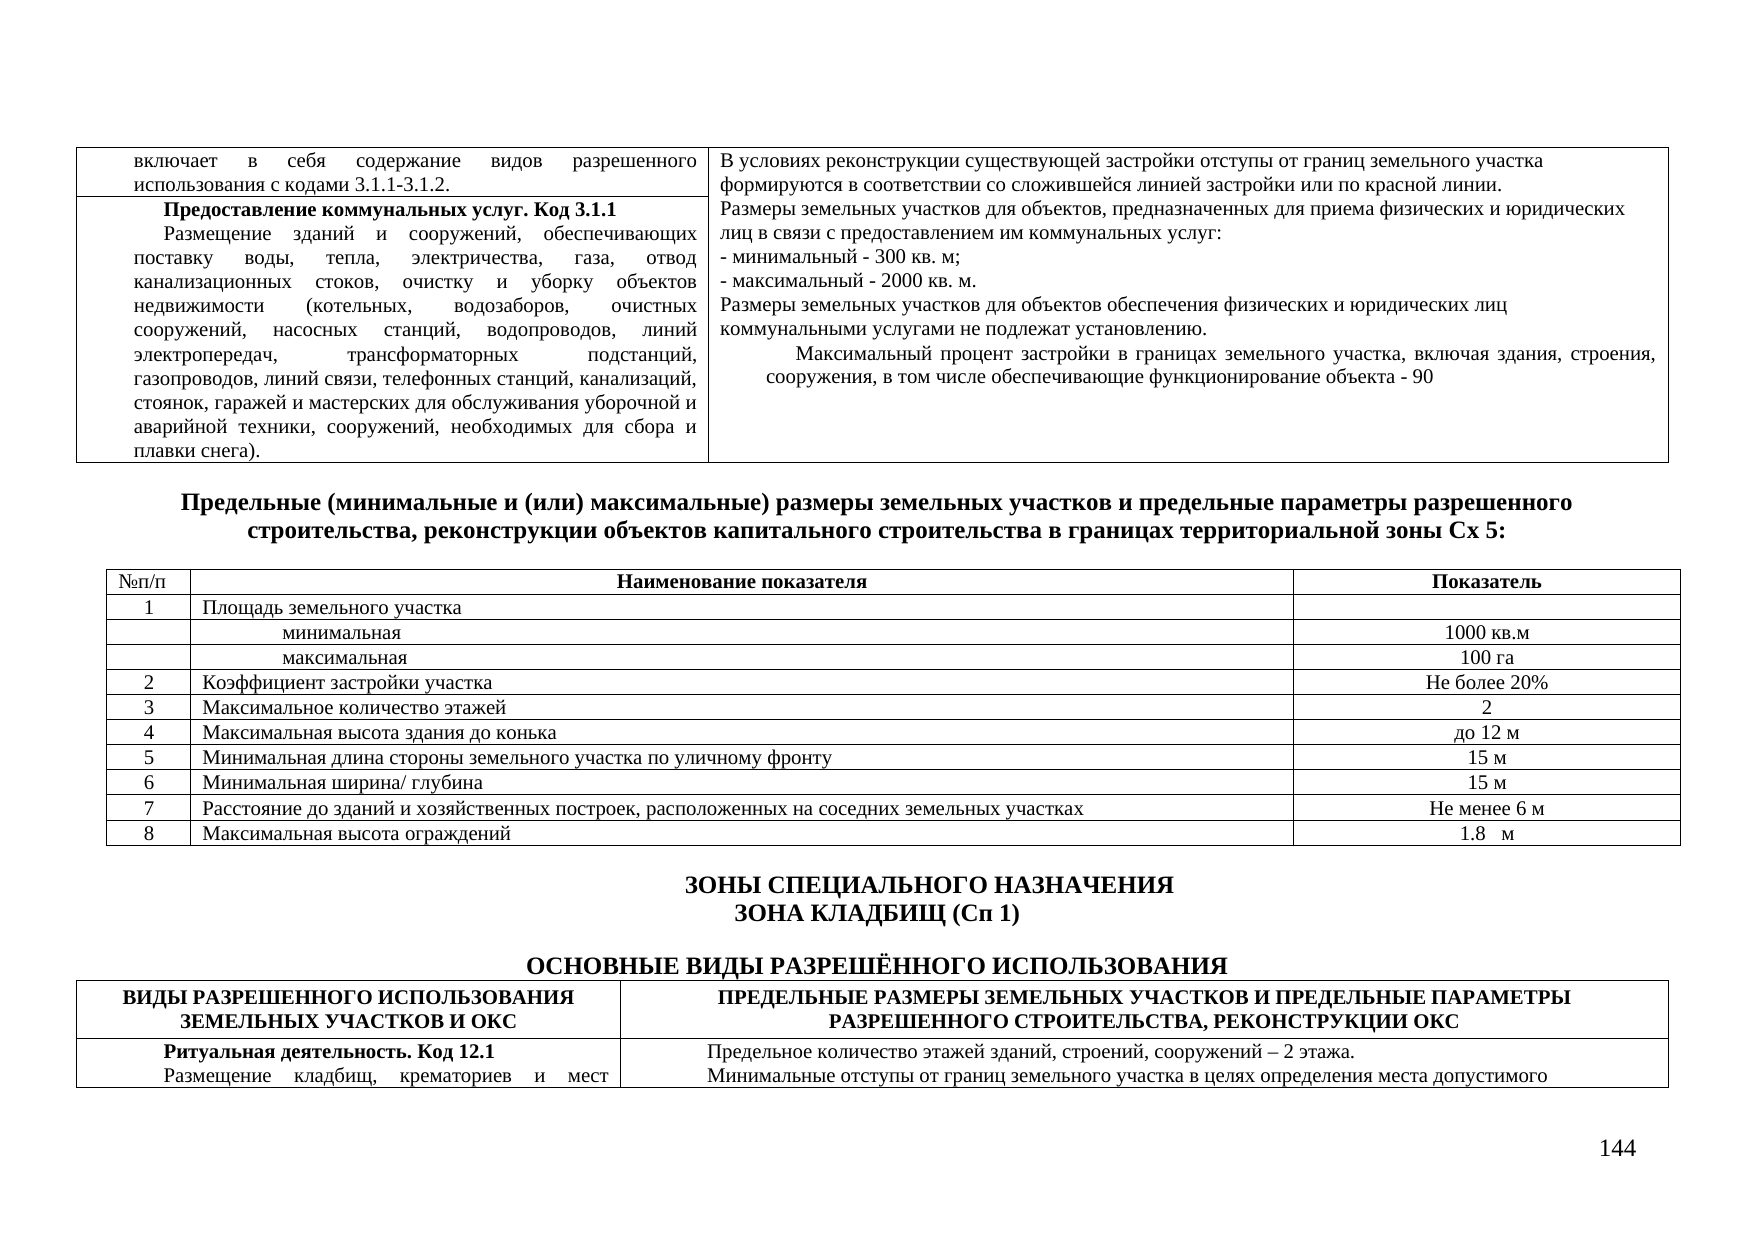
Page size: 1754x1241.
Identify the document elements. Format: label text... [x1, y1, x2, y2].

table_cell 1 [107, 595, 190, 619]
table_header ВИДЫ РАЗРЕШЕННОГО ИСПОЛЬЗОВАНИЯ ЗЕМЕЛЬНЫХ УЧАСТКОВ И ОКС [77, 981, 620, 1037]
table_header Показатель [1294, 570, 1680, 593]
table_cell Коэффициент застройки участка [191, 670, 1293, 694]
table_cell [77, 1039, 620, 1087]
table_cell Не менее 6 м [1294, 795, 1680, 819]
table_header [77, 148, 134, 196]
table_cell 6 [107, 770, 190, 794]
text ОСНОВНЫЕ ВИДЫ РАЗРЕШЁННОГО ИСПОЛЬЗОВАНИЯ [118, 951, 1636, 980]
subtitle ЗОНА КЛАДБИЩ (Сп 1) [118, 898, 1636, 927]
table_cell Площадь земельного участка [191, 595, 1293, 619]
table_cell 3 [107, 695, 190, 719]
table_cell Максимальная высота ограждений [191, 821, 1293, 844]
table_cell [107, 645, 190, 669]
table_cell 100 га [1294, 645, 1680, 669]
table_cell 15 м [1294, 770, 1680, 794]
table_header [709, 148, 1668, 462]
table_cell 1.8 м [1294, 821, 1680, 844]
table_cell 2 [1294, 695, 1680, 719]
table_cell [1294, 595, 1680, 619]
table_cell 4 [107, 720, 190, 744]
table_cell Расстояние до зданий и хозяйственных построек, расположенных на соседних земельных участках [191, 795, 1293, 819]
table_cell до 12 м [1294, 720, 1680, 744]
table_header ПРЕДЕЛЬНЫЕ РАЗМЕРЫ ЗЕМЕЛЬНЫХ УЧАСТКОВ И ПРЕДЕЛЬНЫЕ ПАРАМЕТРЫ РАЗРЕШЕННОГО СТРОИТЕЛЬСТВА, РЕКОНСТРУКЦИИ ОКС [621, 981, 1668, 1037]
table_cell Предоставление коммунальных услуг. Код 3.1.1 Размещение зданий и сооружений, обеспечивающих поставку воды, тепла, электричества, газа, отвод канализационных стоков, очистку и уборку объектов недвижимости (котельных, водозаборов, очистных сооружений, насосных станций, водопроводов, линий электропередач, трансформаторных подстанций, газопроводов, линий связи, телефонных станций, канализаций, стоянок, гаражей и мастерских для обслуживания уборочной и аварийной техники, сооружений, необходимых для сбора и плавки снега). [77, 197, 708, 462]
table_cell 5 [107, 745, 190, 769]
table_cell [621, 1039, 1668, 1087]
table_cell Не более 20% [1294, 670, 1680, 694]
table_cell максимальная [191, 645, 1293, 669]
table_cell Минимальная ширина/ глубина [191, 770, 1293, 794]
table_cell 15 м [1294, 745, 1680, 769]
table_cell Минимальная длина стороны земельного участка по уличному фронту [191, 745, 1293, 769]
text Предельные (минимальные и (или) максимальные) размеры земельных участков и предельные параметры разрешенного строительства, реконструкции объектов капитального строительства в границах территориальной зоны Сх 5: [118, 487, 1636, 544]
table_cell 2 [107, 670, 190, 694]
table_cell 1000 кв.м [1294, 620, 1680, 644]
table_cell 7 [107, 795, 190, 819]
table_header №п/п [107, 570, 190, 593]
table_cell минимальная [191, 620, 1293, 644]
table_header Наименование показателя [191, 570, 1293, 593]
table_cell [107, 620, 190, 644]
table_cell 8 [107, 821, 190, 844]
table_cell Максимальная высота здания до конька [191, 720, 1293, 744]
table_cell Максимальное количество этажей [191, 695, 1293, 719]
text ЗОНЫ СПЕЦИАЛЬНОГО НАЗНАЧЕНИЯ [164, 870, 1636, 898]
